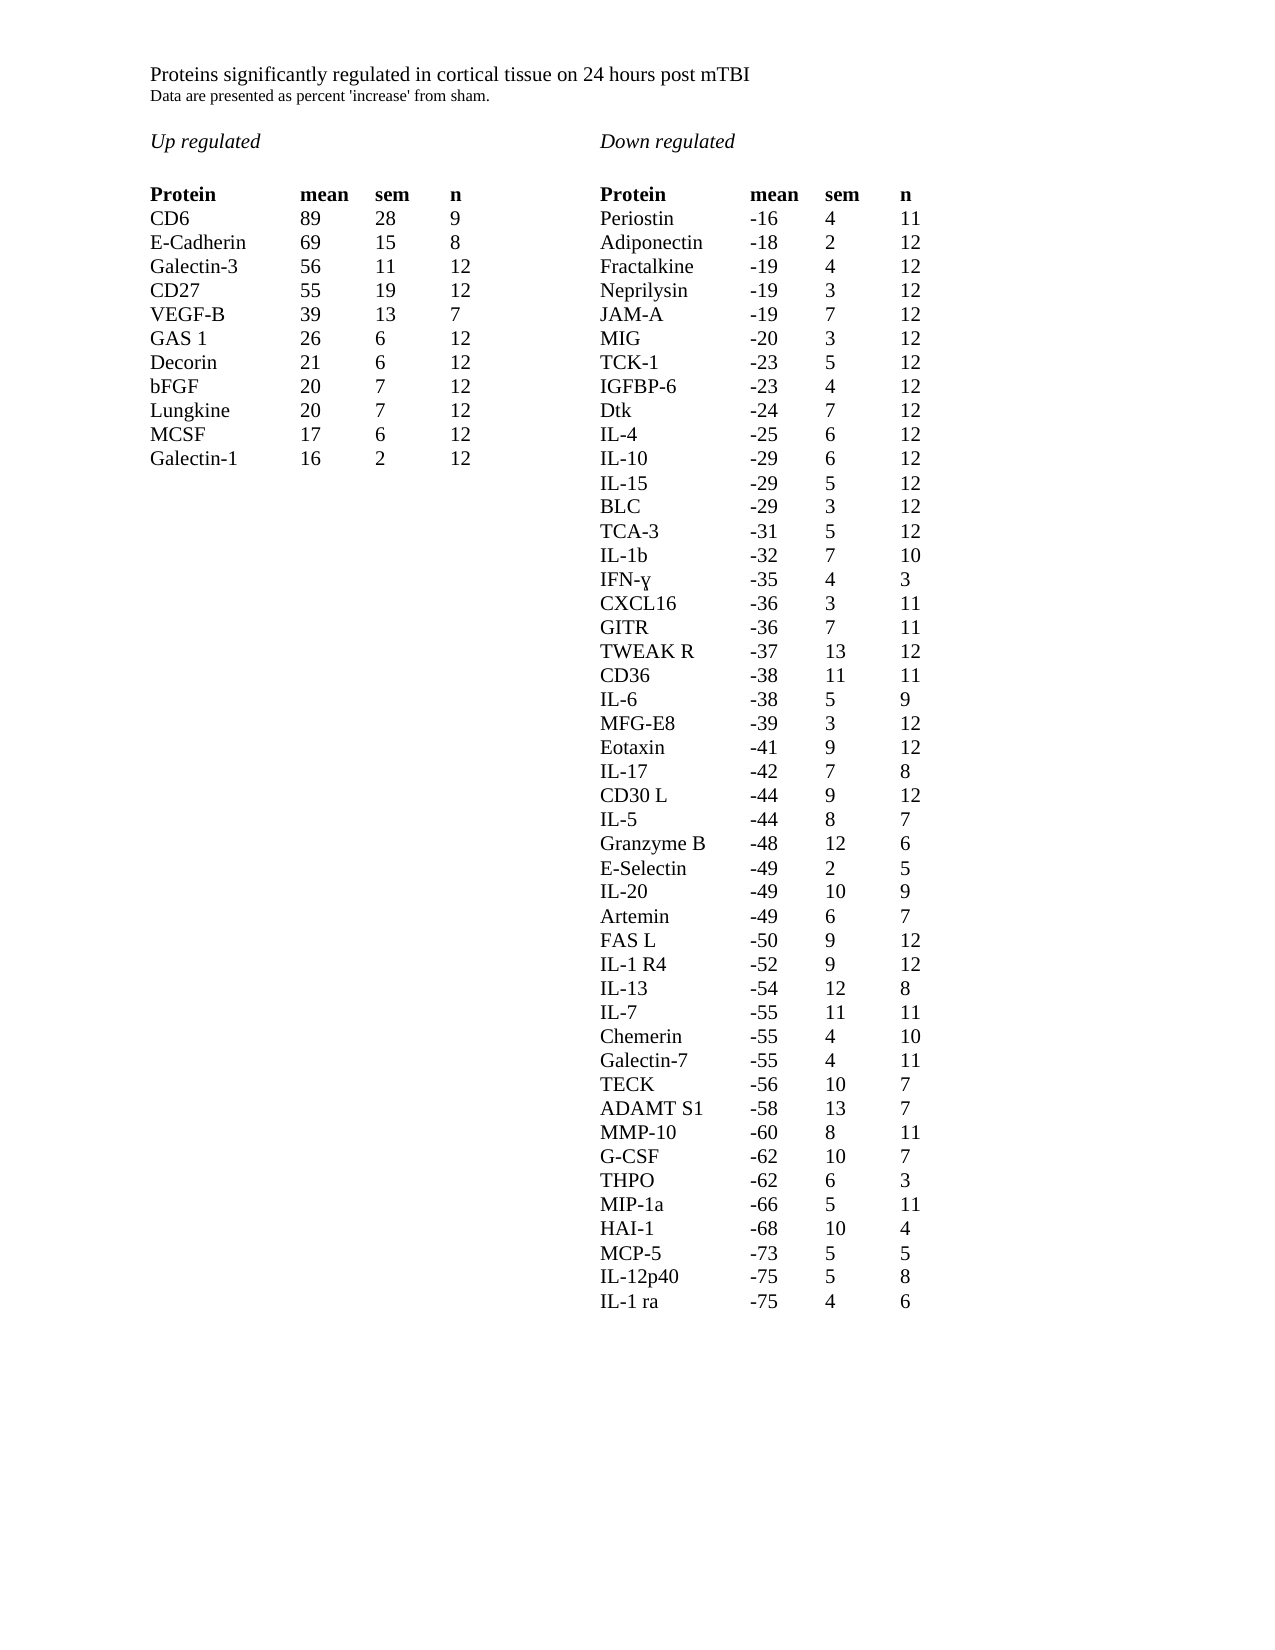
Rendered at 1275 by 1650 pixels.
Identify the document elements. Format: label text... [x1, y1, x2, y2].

text E-Cadherin 69 15 8 Adiponectin -18 2 12 [150, 230, 1125, 254]
text IL-17 -42 7 8 [150, 759, 1125, 783]
text Lungkine 20 7 12 Dtk -24 7 12 [150, 398, 1125, 422]
text TECK -56 10 7 [150, 1072, 1125, 1096]
text Artemin -49 6 7 [150, 903, 1125, 928]
text Chemerin -55 4 10 [150, 1024, 1125, 1048]
text THPO -62 6 3 [150, 1168, 1125, 1192]
text MFG-E8 -39 3 12 [150, 711, 1125, 735]
text Galectin-7 -55 4 11 [150, 1048, 1125, 1072]
text CD6 89 28 9 Periostin -16 4 11 [150, 206, 1125, 230]
text Decorin 21 6 12 TCK-1 -23 5 12 [150, 350, 1125, 374]
text Protein mean sem n Protein mean sem n [150, 182, 1125, 206]
text IL-1b -32 7 10 [150, 543, 1125, 567]
text Proteins significantly regulated in cortical tissue on 24 hours post mTBI [150, 62, 1125, 86]
text IFN-ɣ -35 4 3 [150, 567, 1125, 591]
text TCA-3 -31 5 12 [150, 518, 1125, 543]
text HAI-1 -68 10 4 [150, 1216, 1125, 1240]
text MCSF 17 6 12 IL-4 -25 6 12 [150, 422, 1125, 446]
text CXCL16 -36 3 11 [150, 591, 1125, 615]
text IL-15 -29 5 12 [150, 470, 1125, 494]
text G-CSF -62 10 7 [150, 1144, 1125, 1168]
text Galectin-3 56 11 12 Fractalkine -19 4 12 [150, 254, 1125, 278]
text Granzyme B -48 12 6 [150, 831, 1125, 855]
text CD36 -38 11 11 [150, 663, 1125, 687]
text IL-1 R4 -52 9 12 [150, 952, 1125, 976]
text GITR -36 7 11 [150, 615, 1125, 639]
text IL-5 -44 8 7 [150, 807, 1125, 831]
text Up regulated Down regulated [150, 129, 1125, 153]
text VEGF-B 39 13 7 JAM-A -19 7 12 [150, 302, 1125, 326]
text MIP-1a -66 5 11 [150, 1192, 1125, 1216]
text Data are presented as percent 'increase' from sham. [150, 86, 1125, 105]
text IL-7 -55 11 11 [150, 1000, 1125, 1024]
text MCP-5 -73 5 5 [150, 1240, 1125, 1264]
text IL-12p40 -75 5 8 [150, 1264, 1125, 1288]
text E-Selectin -49 2 5 [150, 855, 1125, 879]
text IL-20 -49 10 9 [150, 879, 1125, 903]
text ADAMT S1 -58 13 7 [150, 1096, 1125, 1120]
text IL-1 ra -75 4 6 [150, 1288, 1125, 1313]
text Eotaxin -41 9 12 [150, 735, 1125, 759]
text MMP-10 -60 8 11 [150, 1120, 1125, 1144]
text IL-6 -38 5 9 [150, 687, 1125, 711]
text GAS 1 26 6 12 MIG -20 3 12 [150, 326, 1125, 350]
text CD27 55 19 12 Neprilysin -19 3 12 [150, 278, 1125, 302]
text IL-13 -54 12 8 [150, 976, 1125, 1000]
text BLC -29 3 12 [150, 494, 1125, 518]
text bFGF 20 7 12 IGFBP-6 -23 4 12 [150, 374, 1125, 398]
text Galectin-1 16 2 12 IL-10 -29 6 12 [150, 446, 1125, 470]
text TWEAK R -37 13 12 [150, 639, 1125, 663]
text CD30 L -44 9 12 [150, 783, 1125, 807]
text FAS L -50 9 12 [150, 928, 1125, 952]
